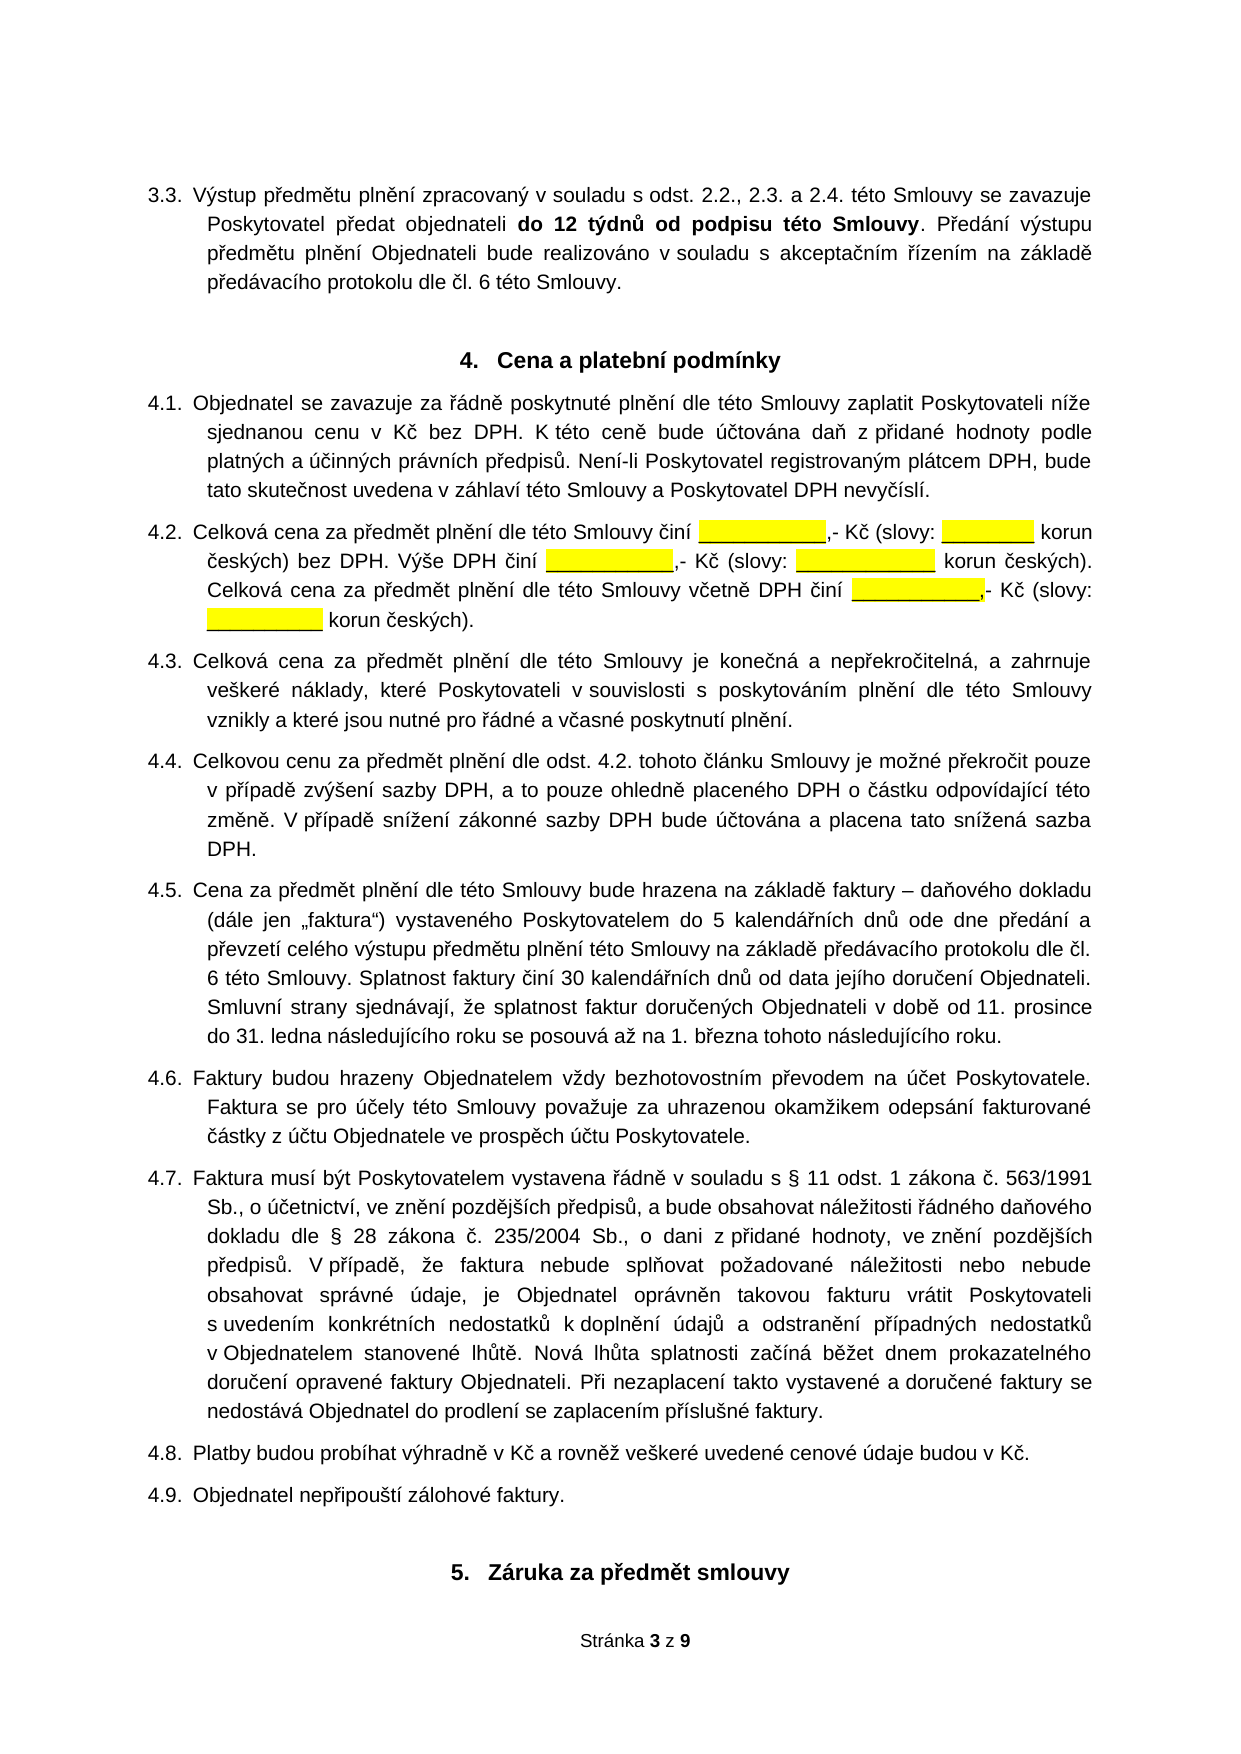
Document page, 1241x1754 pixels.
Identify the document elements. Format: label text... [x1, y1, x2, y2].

list Celková cena za předmět plnění dle této Smlouvy činí ___________,- Kč (slovy: ________ korun českých) bez DPH. Výše DPH činí ___________,- Kč (slovy: ____________ korun českých). Celková cena za předmět plnění dle této Smlouvy včetně DPH činí ___________,- Kč (slovy: __________ korun českých). [148, 515, 1092, 631]
list Faktury budou hrazeny Objednatelem vždy bezhotovostním převodem na účet Poskytovatele. Faktura se pro účely této Smlouvy považuje za uhrazenou okamžikem odepsání fakturované částky z účtu Objednatele ve prospěch účtu Poskytovatele. [148, 1061, 1092, 1148]
list Celkovou cenu za předmět plnění dle odst. 4.2. tohoto článku Smlouvy je možné překročit pouze v případě zvýšení sazby DPH, a to pouze ohledně placeného DPH o částku odpovídající této změně. V případě snížení zákonné sazby DPH bude účtována a placena tato snížená sazba DPH. [148, 744, 1092, 861]
list Cena za předmět plnění dle této Smlouvy bude hrazena na základě faktury – daňového dokladu (dále jen „faktura“) vystaveného Poskytovatelem do 5 kalendářních dnů ode dne předání a převzetí celého výstupu předmětu plnění této Smlouvy na základě předávacího protokolu dle čl. 6 této Smlouvy. Splatnost faktury činí 30 kalendářních dnů od data jejího doručení Objednateli. Smluvní strany sjednávají, že splatnost faktur doručených Objednateli v době od 11. prosince do 31. ledna následujícího roku se posouvá až na 1. března tohoto následujícího roku. [148, 873, 1092, 1048]
list Objednatel nepřipouští zálohové faktury. [148, 1477, 1092, 1506]
list Faktura musí být Poskytovatelem vystavena řádně v souladu s § 11 odst. 1 zákona č. 563/1991 Sb., o účetnictví, ve znění pozdějších předpisů, a bude obsahovat náležitosti řádného daňového dokladu dle § 28 zákona č. 235/2004 Sb., o dani z přidané hodnoty, ve znění pozdějších předpisů. V případě, že faktura nebude splňovat požadované náležitosti nebo nebude obsahovat správné údaje, je Objednatel oprávněn takovou fakturu vrátit Poskytovateli s uvedením konkrétních nedostatků k doplnění údajů a odstranění případných nedostatků v Objednatelem stanovené lhůtě. Nová lhůta splatnosti začíná běžet dnem prokazatelného doručení opravené faktury Objednateli. Při nezaplacení takto vystavené a doručené faktury se nedostává Objednatel do prodlení se zaplacením příslušné faktury. [148, 1161, 1092, 1423]
list Výstup předmětu plnění zpracovaný v souladu s odst. 2.2., 2.3. a 2.4. této Smlouvy se zavazuje Poskytovatel předat objednateli do 12 týdnů od podpisu této Smlouvy. Předání výstupu předmětu plnění Objednateli bude realizováno v souladu s akceptačním řízením na základě předávacího protokolu dle čl. 6 této Smlouvy. [148, 177, 1092, 294]
list Platby budou probíhat výhradně v Kč a rovněž veškeré uvedené cenové údaje budou v Kč. [148, 1436, 1092, 1465]
list Celková cena za předmět plnění dle této Smlouvy je konečná a nepřekročitelná, a zahrnuje veškeré náklady, které Poskytovateli v souvislosti s poskytováním plnění dle této Smlouvy vznikly a které jsou nutné pro řádné a včasné poskytnutí plnění. [148, 644, 1092, 731]
list Cena a platební podmínky [148, 344, 1092, 373]
list Objednatel se zavazuje za řádně poskytnuté plnění dle této Smlouvy zaplatit Poskytovateli níže sjednanou cenu v Kč bez DPH. K této ceně bude účtována daň z přidané hodnoty podle platných a účinných právních předpisů. Není-li Poskytovatel registrovaným plátcem DPH, bude tato skutečnost uvedena v záhlaví této Smlouvy a Poskytovatel DPH nevyčíslí. [148, 386, 1092, 502]
list Záruka za předmět smlouvy [148, 1556, 1092, 1586]
